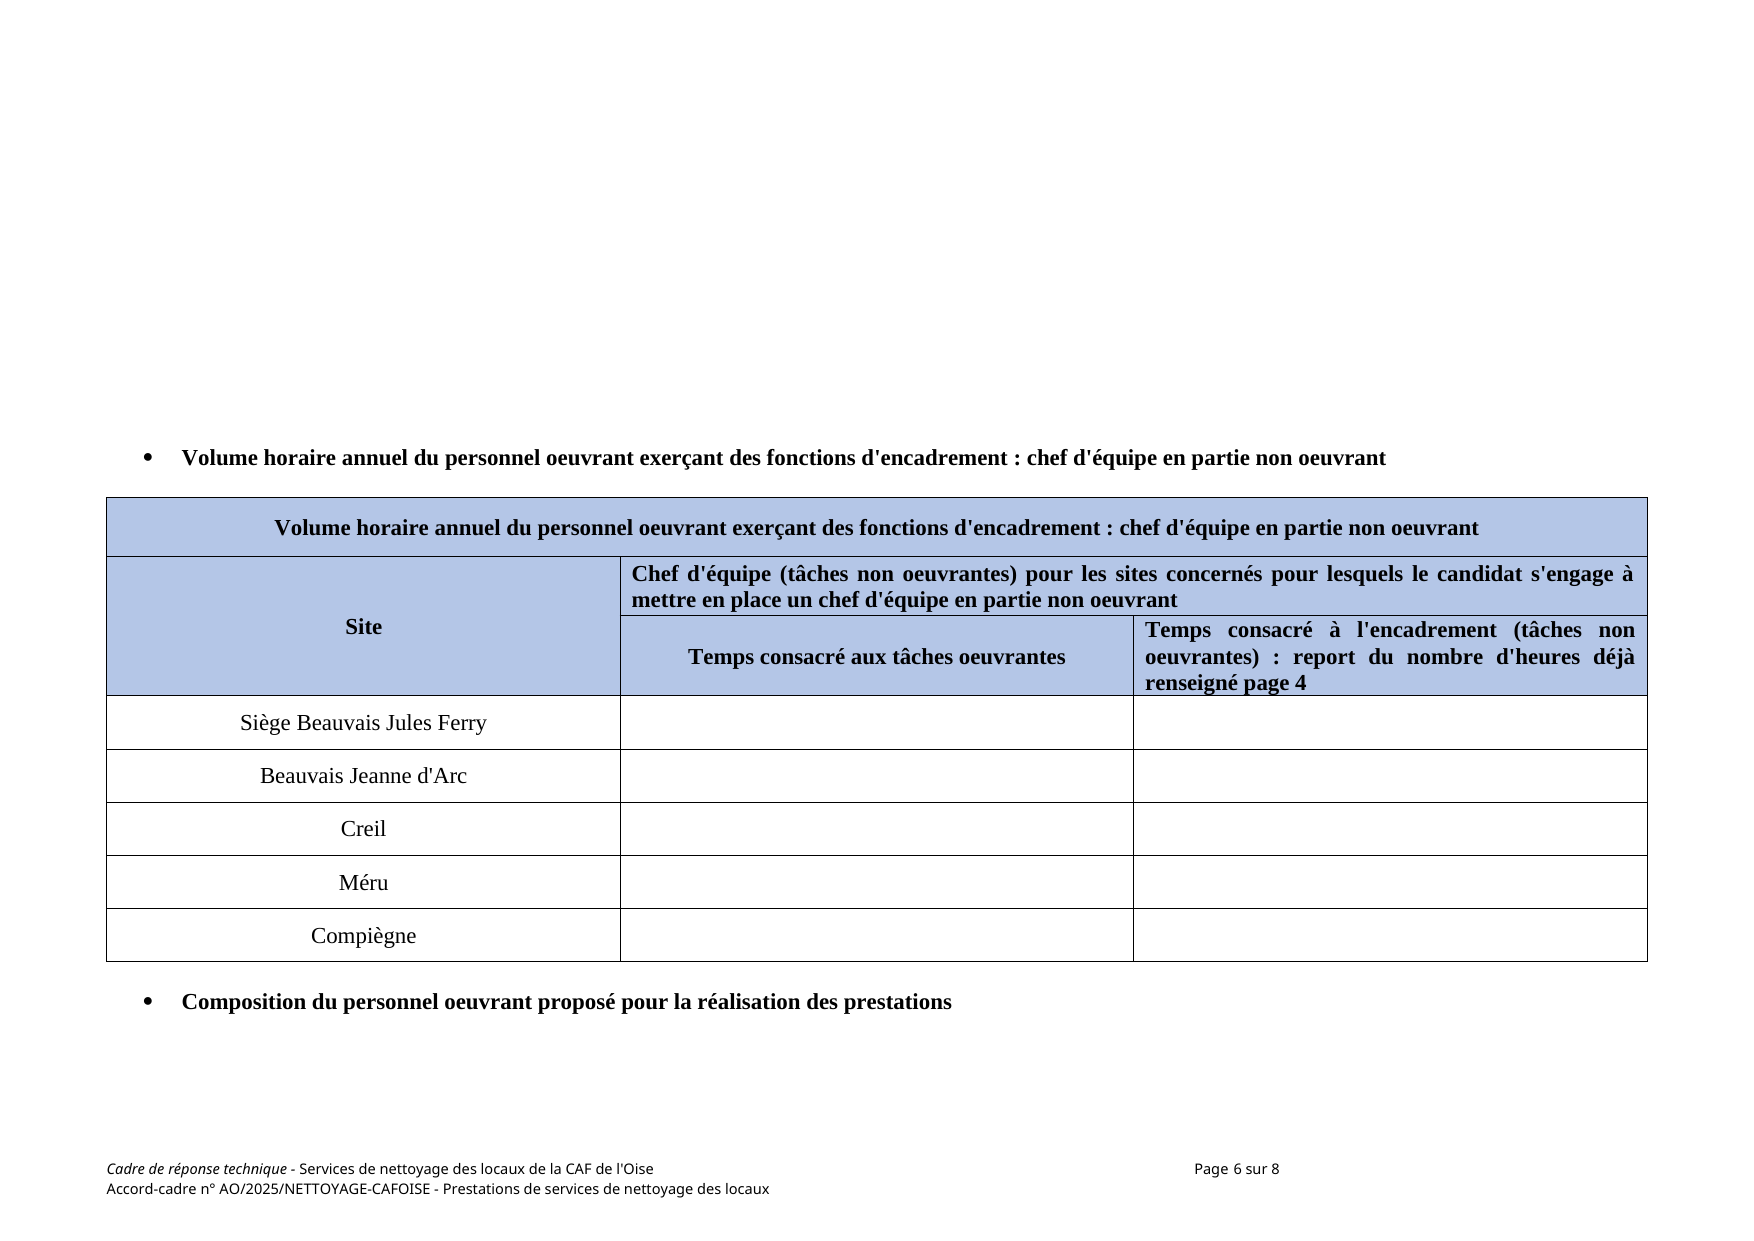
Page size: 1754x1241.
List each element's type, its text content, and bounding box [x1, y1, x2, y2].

table_cell [621, 856, 1133, 908]
list Composition du personnel oeuvrant proposé pour la réalisation des prestations [144, 988, 1648, 1015]
table_cell [1134, 696, 1647, 748]
table_cell Siège Beauvais Jules Ferry [107, 696, 620, 748]
table_cell Compiègne [107, 909, 620, 961]
table_cell [621, 750, 1133, 802]
table_cell [621, 803, 1133, 855]
table_cell [1134, 909, 1647, 961]
table_cell Creil [107, 803, 620, 855]
table_cell Site [107, 557, 620, 695]
list Volume horaire annuel du personnel oeuvrant exerçant des fonctions d'encadrement : chef d'équipe en partie non oeuvrant [144, 444, 1648, 471]
table_cell [1134, 803, 1647, 855]
table_cell [1134, 856, 1647, 908]
table_cell Chef d'équipe (tâches non oeuvrantes) pour les sites concernés pour lesquels le candidat s'engage à mettre en place un chef d'équipe en partie non oeuvrant [621, 557, 1647, 615]
table_header Volume horaire annuel du personnel oeuvrant exerçant des fonctions d'encadrement : chef d'équipe en partie non oeuvrant [107, 498, 1647, 556]
table_cell Temps consacré aux tâches oeuvrantes [621, 616, 1133, 695]
table_cell [1134, 750, 1647, 802]
table_cell [621, 696, 1133, 748]
table_cell Méru [107, 856, 620, 908]
table_cell Temps consacré à l'encadrement (tâches non oeuvrantes) : report du nombre d'heures déjà renseigné page 4 [1134, 616, 1647, 695]
table_cell Beauvais Jeanne d'Arc [107, 750, 620, 802]
table_cell [621, 909, 1133, 961]
